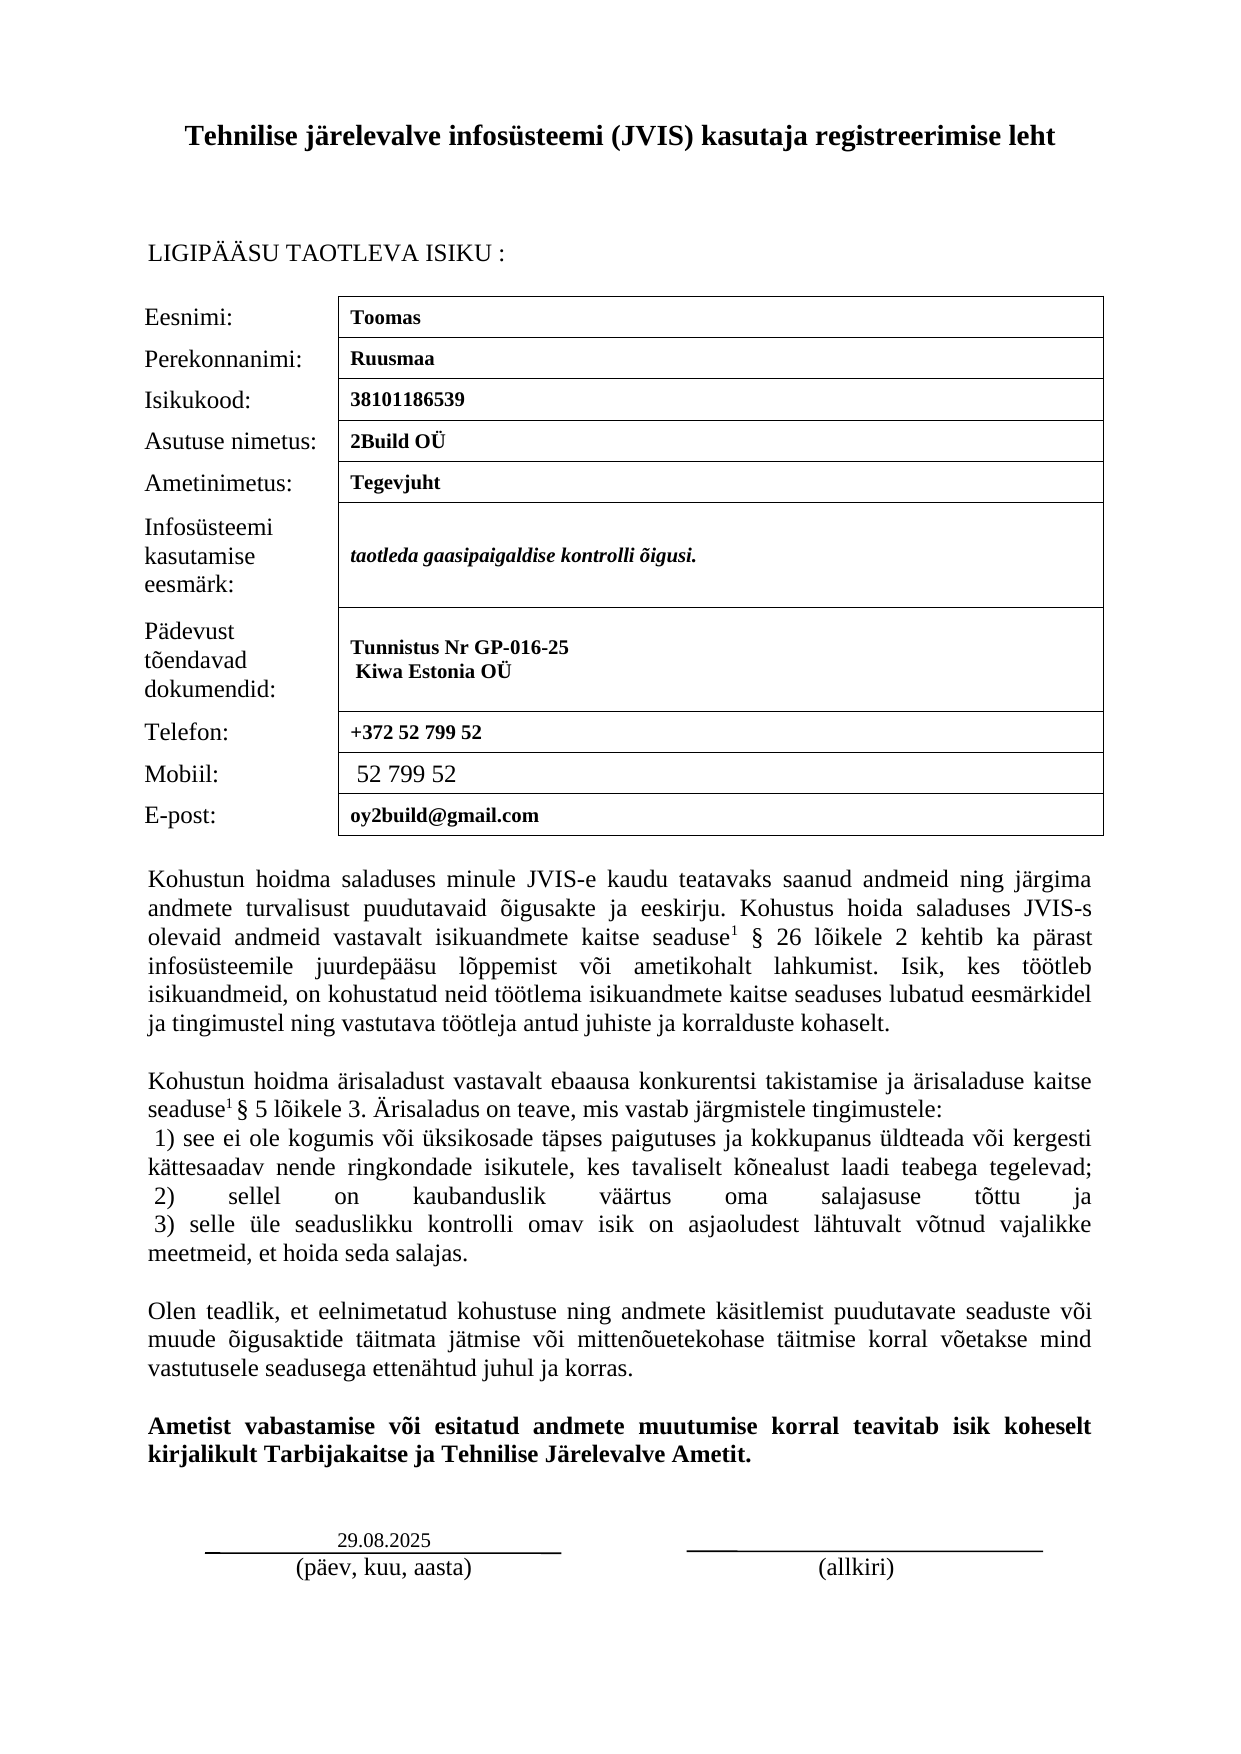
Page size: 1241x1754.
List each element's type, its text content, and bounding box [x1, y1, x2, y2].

table_cell Perekonnanimi: [133, 337, 338, 378]
text Kohustun hoidma saladuses minule JVIS-e kaudu teatavaks saanud andmeid ning järgima andmete turvalisust puudutavaid õigusakte ja eeskirju. Kohustus hoida saladuses JVIS-s olevaid andmeid vastavalt isikuandmete kaitse seaduse1 § 26 lõikele 2 kehtib ka pärast infosüsteemile juurdepääsu lõppemist või ametikohalt lahkumist. Isik, kes töötleb isikuandmeid, on kohustatud neid töötlema isikuandmete kaitse seaduses lubatud eesmärkidel ja tingimustel ning vastutava töötleja antud juhiste ja korralduste kohaselt. [148, 864, 1093, 1037]
table_cell +372 52 799 52 [339, 712, 1103, 752]
table_cell Ruusmaa [339, 338, 1103, 378]
table_cell Mobiil: [133, 752, 338, 793]
table_header Toomas [339, 297, 1103, 337]
table_cell Isikukood: [133, 378, 338, 419]
table_cell oy2build@gmail.com [339, 794, 1103, 835]
text Tehnilise järelevalve infosüsteemi (JVIS) kasutaja registreerimise leht [148, 118, 1093, 152]
table_header 29.08.2025 [148, 1497, 620, 1552]
table_cell Asutuse nimetus: [133, 420, 338, 461]
table_cell Pädevust tõendavad dokumendid: [133, 607, 338, 711]
table_cell 52 799 52 [339, 753, 1103, 793]
table_cell Tegevjuht [339, 462, 1103, 502]
table_cell (päev, kuu, aasta) [148, 1552, 620, 1580]
table_cell Infosüsteemi kasutamise eesmärk: [133, 502, 338, 607]
table_cell 2Build OÜ [339, 421, 1103, 461]
table_cell taotleda gaasipaigaldise kontrolli õigusi. [339, 503, 1103, 607]
text 1) see ei ole kogumis või üksikosade täpses paigutuses ja kokkupanus üldteada või kergesti kättesaadav nende ringkondade isikutele, kes tavaliselt kõnealust laadi teabega tegelevad; 2) sellel on kaubanduslik väärtus oma salajasuse tõttu ja 3) selle üle seaduslikku kontrolli omav isik on asjaoludest lähtuvalt võtnud vajalikke meetmeid, et hoida seda salajas. [148, 1123, 1093, 1267]
text Olen teadlik, et eelnimetatud kohustuse ning andmete käsitlemist puudutavate seaduste või muude õigusaktide täitmata jätmise või mittenõuetekohase täitmise korral võetakse mind vastutusele seadusega ettenähtud juhul ja korras. [148, 1296, 1093, 1382]
text Ametist vabastamise või esitatud andmete muutumise korral teavitab isik koheselt kirjalikult Tarbijakaitse ja Tehnilise Järelevalve Ametit. [148, 1411, 1093, 1468]
text LIGIPÄÄSU TAOTLEVA ISIKU : [148, 238, 1093, 267]
text Kohustun hoidma ärisaladust vastavalt ebaausa konkurentsi takistamise ja ärisaladuse kaitse seaduse1 § 5 lõikele 3. Ärisaladus on teave, mis vastab järgmistele tingimustele: [148, 1066, 1093, 1123]
table_header [620, 1497, 1093, 1552]
table_cell (allkiri) [620, 1552, 1093, 1580]
table_cell Ametinimetus: [133, 461, 338, 502]
table_header Eesnimi: [133, 296, 338, 337]
table_cell Telefon: [133, 711, 338, 752]
table_cell 38101186539 [339, 379, 1103, 419]
table_cell E-post: [133, 793, 338, 835]
table_cell Tunnistus Nr GP-016-25 Kiwa Estonia OÜ [339, 608, 1103, 711]
